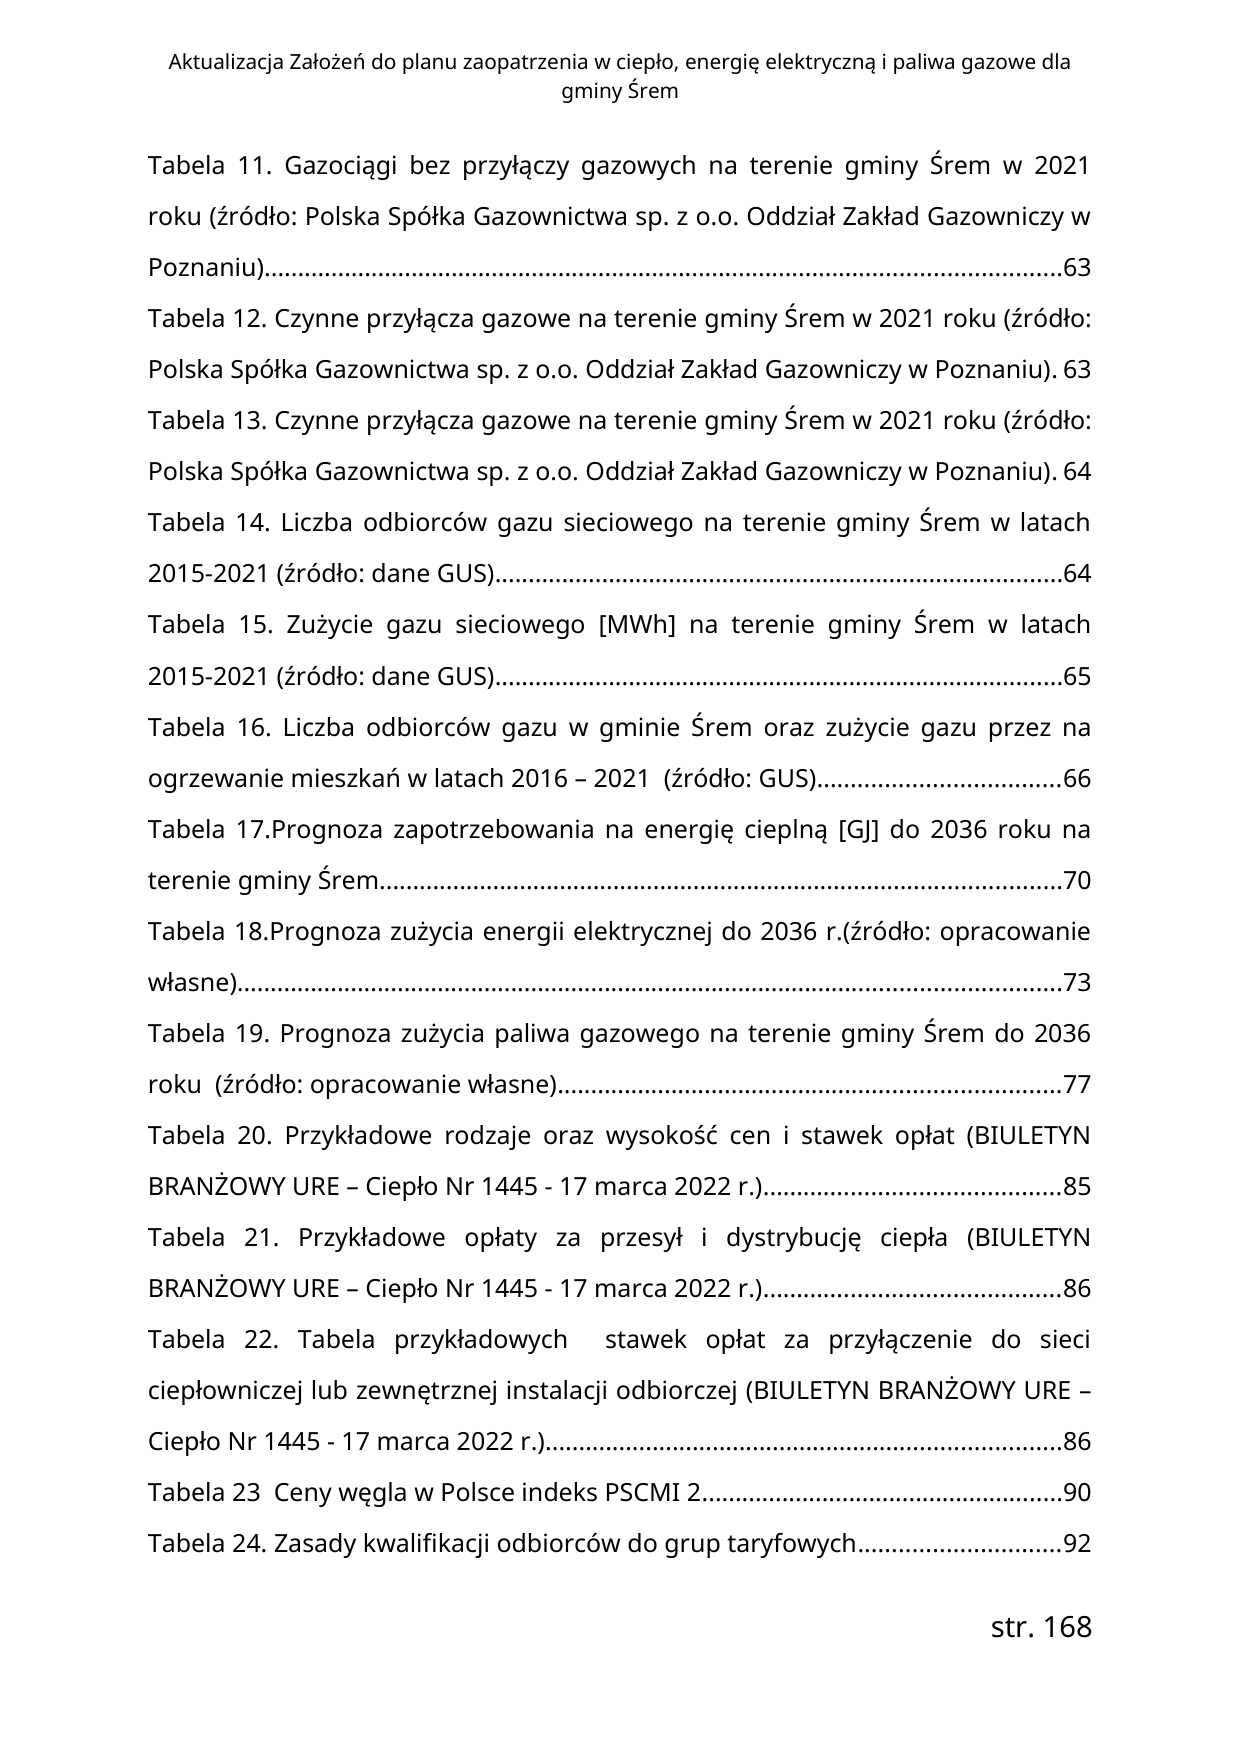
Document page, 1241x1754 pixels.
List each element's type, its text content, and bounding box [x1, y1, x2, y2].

text Tabela 11. Gazociągi bez przyłączy gazowych na terenie gminy Śrem w 2021 roku (źródło: Polska Spółka Gazownictwa sp. z o.o. Oddział Zakład Gazowniczy w Poznaniu) 63 [148, 148, 1092, 284]
text Tabela 23 Ceny węgla w Polsce indeks PSCMI 2 90 [148, 1475, 1092, 1509]
text Tabela 13. Czynne przyłącza gazowe na terenie gminy Śrem w 2021 roku (źródło: Polska Spółka Gazownictwa sp. z o.o. Oddział Zakład Gazowniczy w Poznaniu) 64 [148, 403, 1092, 488]
text Tabela 14. Liczba odbiorców gazu sieciowego na terenie gminy Śrem w latach 2015-2021 (źródło: dane GUS) 64 [148, 505, 1092, 590]
text Tabela 16. Liczba odbiorców gazu w gminie Śrem oraz zużycie gazu przez na ogrzewanie mieszkań w latach 2016 – 2021 (źródło: GUS) 66 [148, 709, 1092, 794]
text Tabela 18.Prognoza zużycia energii elektrycznej do 2036 r.(źródło: opracowanie własne) 73 [148, 913, 1092, 998]
text Tabela 15. Zużycie gazu sieciowego [MWh] na terenie gminy Śrem w latach 2015-2021 (źródło: dane GUS) 65 [148, 607, 1092, 692]
text Tabela 17.Prognoza zapotrzebowania na energię cieplną [GJ] do 2036 roku na terenie gminy Śrem 70 [148, 811, 1092, 896]
text Tabela 19. Prognoza zużycia paliwa gazowego na terenie gminy Śrem do 2036 roku (źródło: opracowanie własne) 77 [148, 1015, 1092, 1101]
text Tabela 21. Przykładowe opłaty za przesył i dystrybucję ciepła (BIULETYN BRANŻOWY URE – Ciepło Nr 1445 - 17 marca 2022 r.) 86 [148, 1219, 1092, 1305]
text Tabela 12. Czynne przyłącza gazowe na terenie gminy Śrem w 2021 roku (źródło: Polska Spółka Gazownictwa sp. z o.o. Oddział Zakład Gazowniczy w Poznaniu) 63 [148, 301, 1092, 386]
text Tabela 22. Tabela przykładowych stawek opłat za przyłączenie do sieci ciepłowniczej lub zewnętrznej instalacji odbiorczej (BIULETYN BRANŻOWY URE – Ciepło Nr 1445 - 17 marca 2022 r.) 86 [148, 1322, 1092, 1458]
text Tabela 24. Zasady kwalifikacji odbiorców do grup taryfowych 92 [148, 1526, 1092, 1560]
text Tabela 20. Przykładowe rodzaje oraz wysokość cen i stawek opłat (BIULETYN BRANŻOWY URE – Ciepło Nr 1445 - 17 marca 2022 r.) 85 [148, 1117, 1092, 1203]
